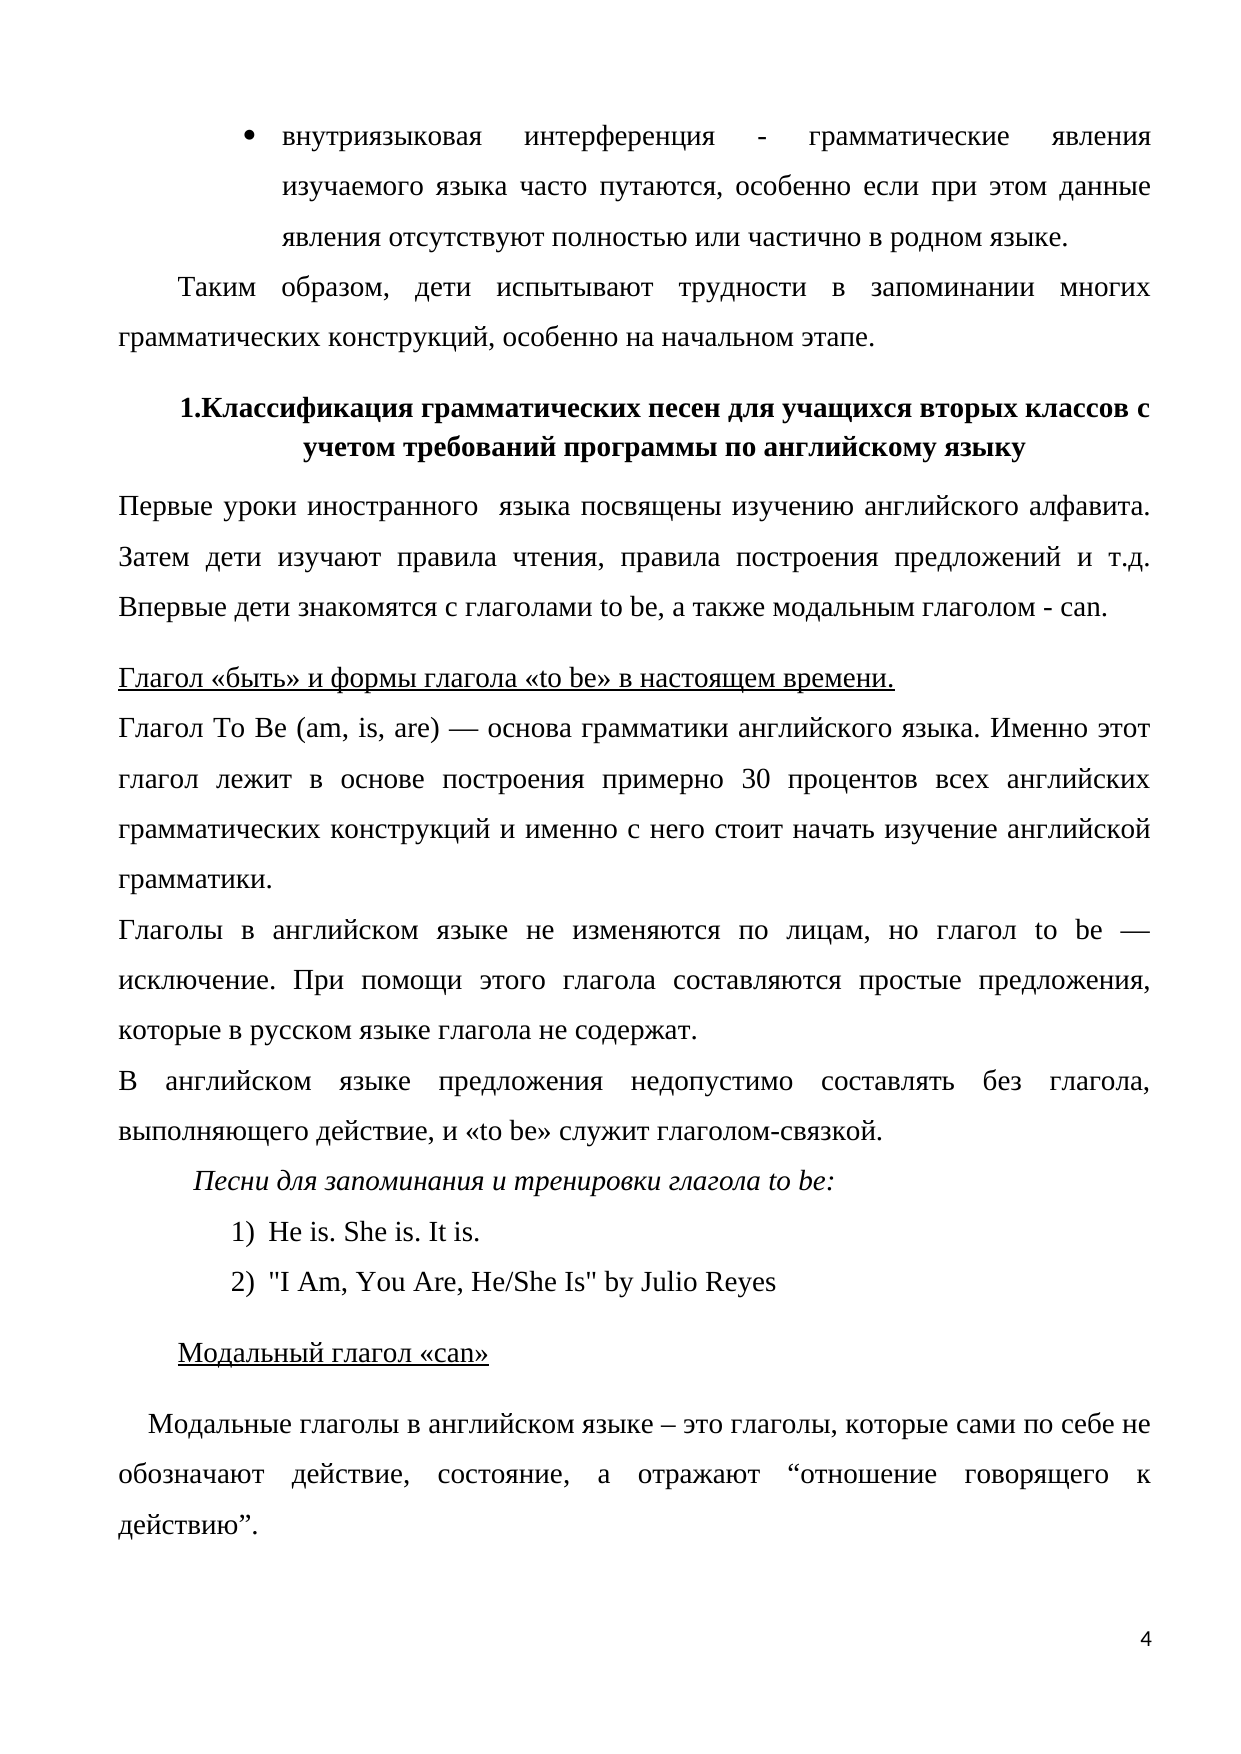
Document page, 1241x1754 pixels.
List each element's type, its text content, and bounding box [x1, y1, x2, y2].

list Глаголы в английском языке не изменяются по лицам, но глагол to be — исключение. При помощи этого глагола составляются простые предложения, которые в русском языке глагола не содержат. [118, 912, 1152, 1046]
list внутриязыковая интерференция - грамматические явления изучаемого языка часто путаются, особенно если при этом данные явления отсутствуют полностью или частично в родном языке. [244, 118, 1152, 252]
list Песни для запоминания и тренировки глагола to be: [193, 1163, 1152, 1197]
text Модальный глагол «can» [177, 1335, 1152, 1369]
text Первые уроки иностранного языка посвящены изучению английского алфавита. Затем дети изучают правила чтения, правила построения предложений и т.д. Впервые дети знакомятся с глаголами to be, а также модальным глаголом - can. [118, 488, 1152, 623]
list Таким образом, дети испытывают трудности в запоминании многих грамматических конструкций, особенно на начальном этапе. [118, 269, 1152, 353]
list Глагол «быть» и формы глагола «to be» в настоящем времени. [118, 660, 1152, 694]
list "I Am, You Are, He/She Is" by Julio Reyes [231, 1264, 1152, 1298]
list Глагол To Be (am, is, are) — основа грамматики английского языка. Именно этот глагол лежит в основе построения примерно 30 процентов всех английских грамматических конструкций и именно с него стоит начать изучение английской грамматики. [118, 711, 1152, 895]
list В английском языке предложения недопустимо составлять без глагола, выполняющего действие, и «to be» служит глаголом-связкой. [118, 1063, 1152, 1147]
list He is. She is. It is. [231, 1214, 1152, 1247]
list Модальные глаголы в английском языке – это глаголы, которые сами по себе не обозначают действие, состояние, а отражают “отношение говорящего к действию”. [118, 1406, 1152, 1541]
text 1.Классификация грамматических песен для учащихся вторых классов с учетом требований программы по английскому языку [177, 391, 1152, 463]
